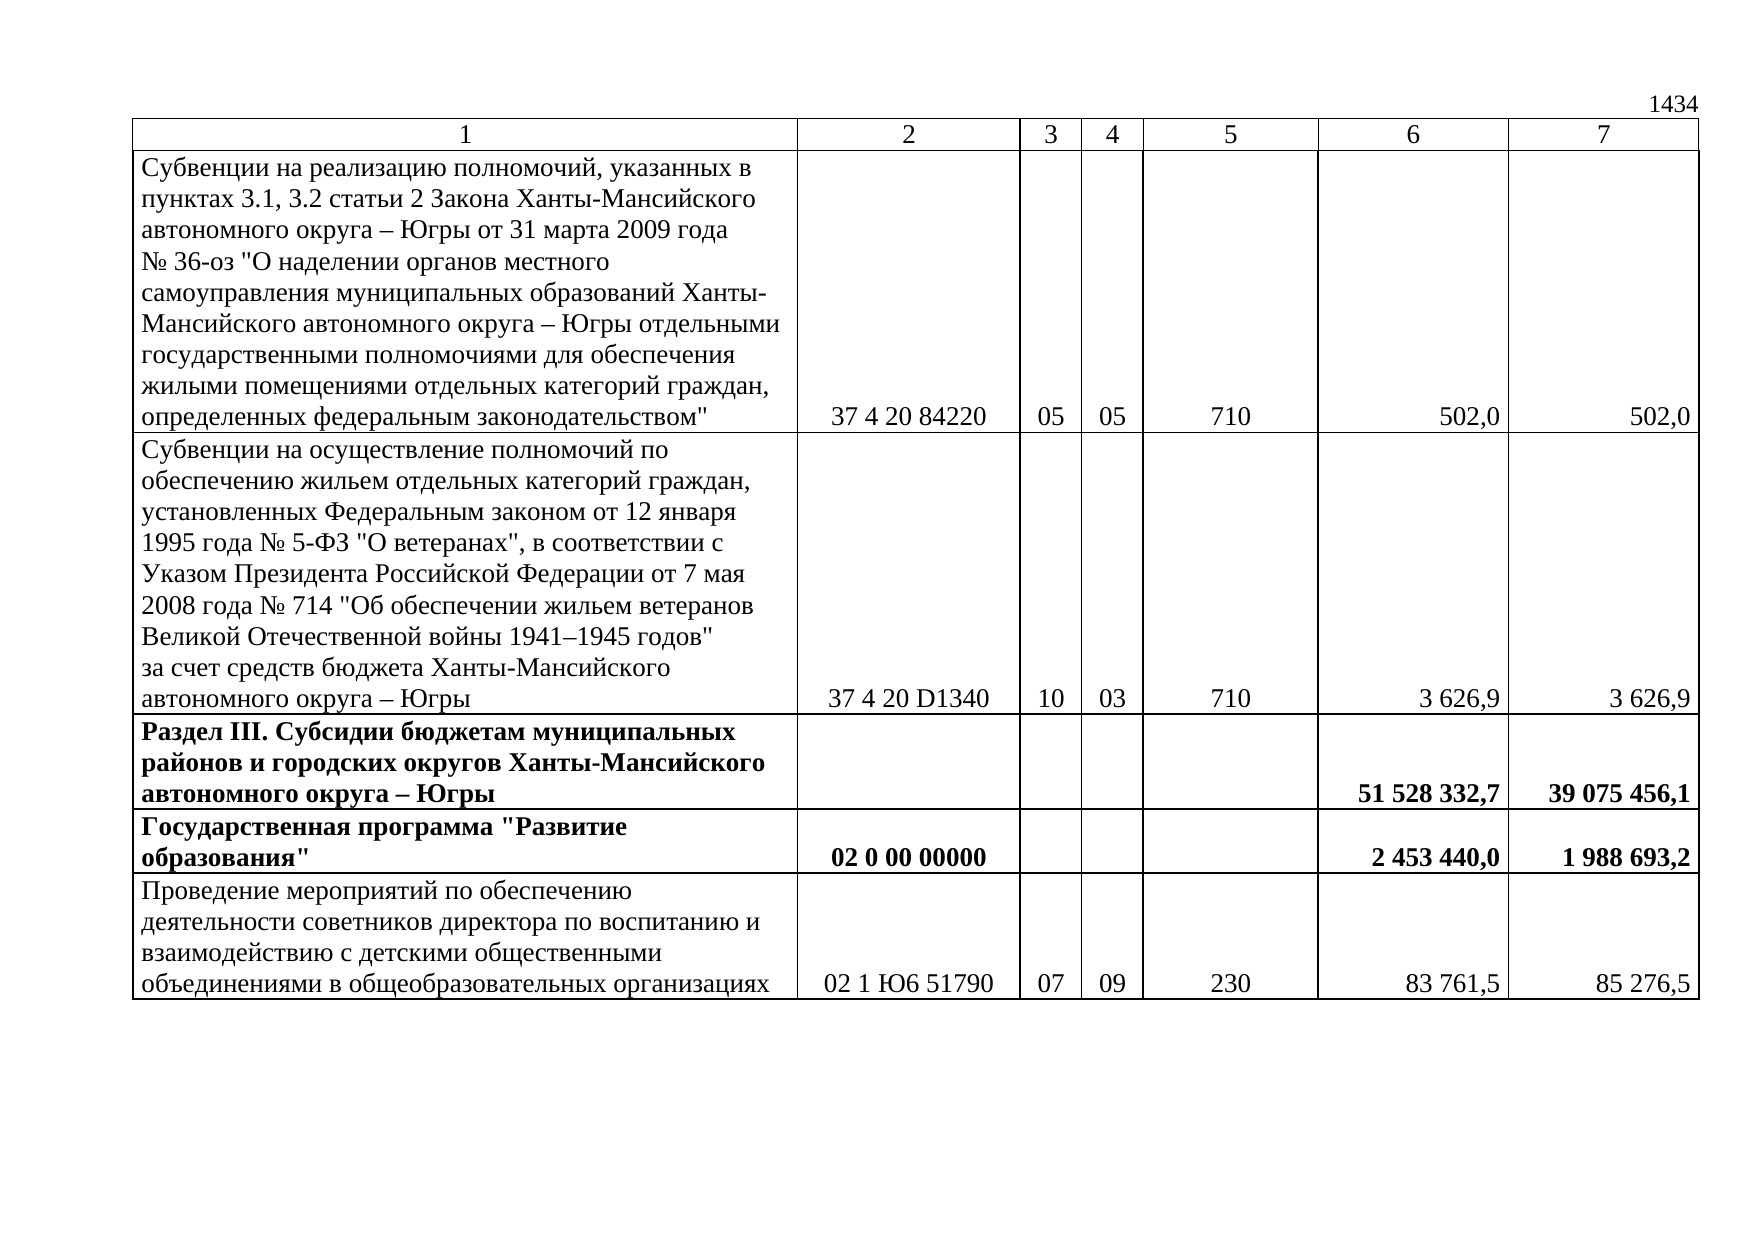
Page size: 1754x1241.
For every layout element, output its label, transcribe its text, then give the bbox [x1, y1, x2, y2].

table_cell Субвенции на осуществление полномочий по обеспечению жильем отдельных категорий граждан, установленных Федеральным законом от 12 января 1995 года № 5-ФЗ "О ветеранах", в соответствии с Указом Президента Российской Федерации от 7 мая 2008 года № 714 "Об обеспечении жильем ветеранов Великой Отечественной войны 1941–1945 годов" за счет средств бюджета Ханты-Мансийского автономного округа – Югры [134, 433, 797, 713]
table_cell 710 [1144, 433, 1317, 713]
table_cell 05 [1082, 151, 1142, 431]
table_cell 710 [1144, 151, 1317, 431]
table_cell [1144, 715, 1317, 808]
table_header 4 [1082, 119, 1143, 149]
table_cell [1021, 810, 1081, 872]
table_cell 37 4 20 D1340 [798, 433, 1019, 713]
table_cell 51 528 332,7 [1319, 715, 1508, 808]
table_header 6 [1319, 119, 1508, 149]
table_header 7 [1509, 119, 1698, 149]
table_cell 05 [1021, 151, 1081, 431]
table_cell 03 [1082, 433, 1142, 713]
table_cell Раздел III. Субсидии бюджетам муниципальных районов и городских округов Ханты-Мансийского автономного округа – Югры [134, 715, 797, 808]
table_header 1 [133, 119, 797, 149]
table_cell 02 1 Ю6 51790 [798, 874, 1019, 998]
table_cell 09 [1082, 874, 1142, 998]
table_cell 37 4 20 84220 [798, 151, 1019, 431]
table_cell 07 [1021, 874, 1081, 998]
table_cell Субвенции на реализацию полномочий, указанных в пунктах 3.1, 3.2 статьи 2 Закона Ханты-Мансийского автономного округа – Югры от 31 марта 2009 года № 36-оз "О наделении органов местного самоуправления муниципальных образований Ханты-Мансийского автономного округа – Югры отдельными государственными полномочиями для обеспечения жилыми помещениями отдельных категорий граждан, определенных федеральным законодательством" [134, 151, 797, 431]
table_cell 3 626,9 [1509, 433, 1698, 713]
table_cell [1021, 715, 1081, 808]
table_header 2 [798, 119, 1019, 149]
table_cell 230 [1144, 874, 1317, 998]
table_cell 502,0 [1509, 151, 1698, 431]
table_cell 39 075 456,1 [1509, 715, 1698, 808]
table_cell [1144, 810, 1317, 872]
table_cell Проведение мероприятий по обеспечению деятельности советников директора по воспитанию и взаимодействию с детскими общественными объединениями в общеобразовательных организациях [134, 874, 797, 998]
table_cell 2 453 440,0 [1319, 810, 1508, 872]
table_cell [1082, 715, 1142, 808]
table_cell 10 [1021, 433, 1081, 713]
table_header 3 [1021, 119, 1081, 149]
table_cell [798, 715, 1019, 808]
table_cell 3 626,9 [1319, 433, 1508, 713]
table_cell 502,0 [1319, 151, 1508, 431]
table_header 5 [1144, 119, 1318, 149]
table_cell Государственная программа "Развитие образования" [134, 810, 797, 872]
table_cell 83 761,5 [1319, 874, 1508, 998]
table_cell 85 276,5 [1509, 874, 1698, 998]
table_cell 1 988 693,2 [1509, 810, 1698, 872]
table_cell 02 0 00 00000 [798, 810, 1019, 872]
table_cell [1082, 810, 1142, 872]
